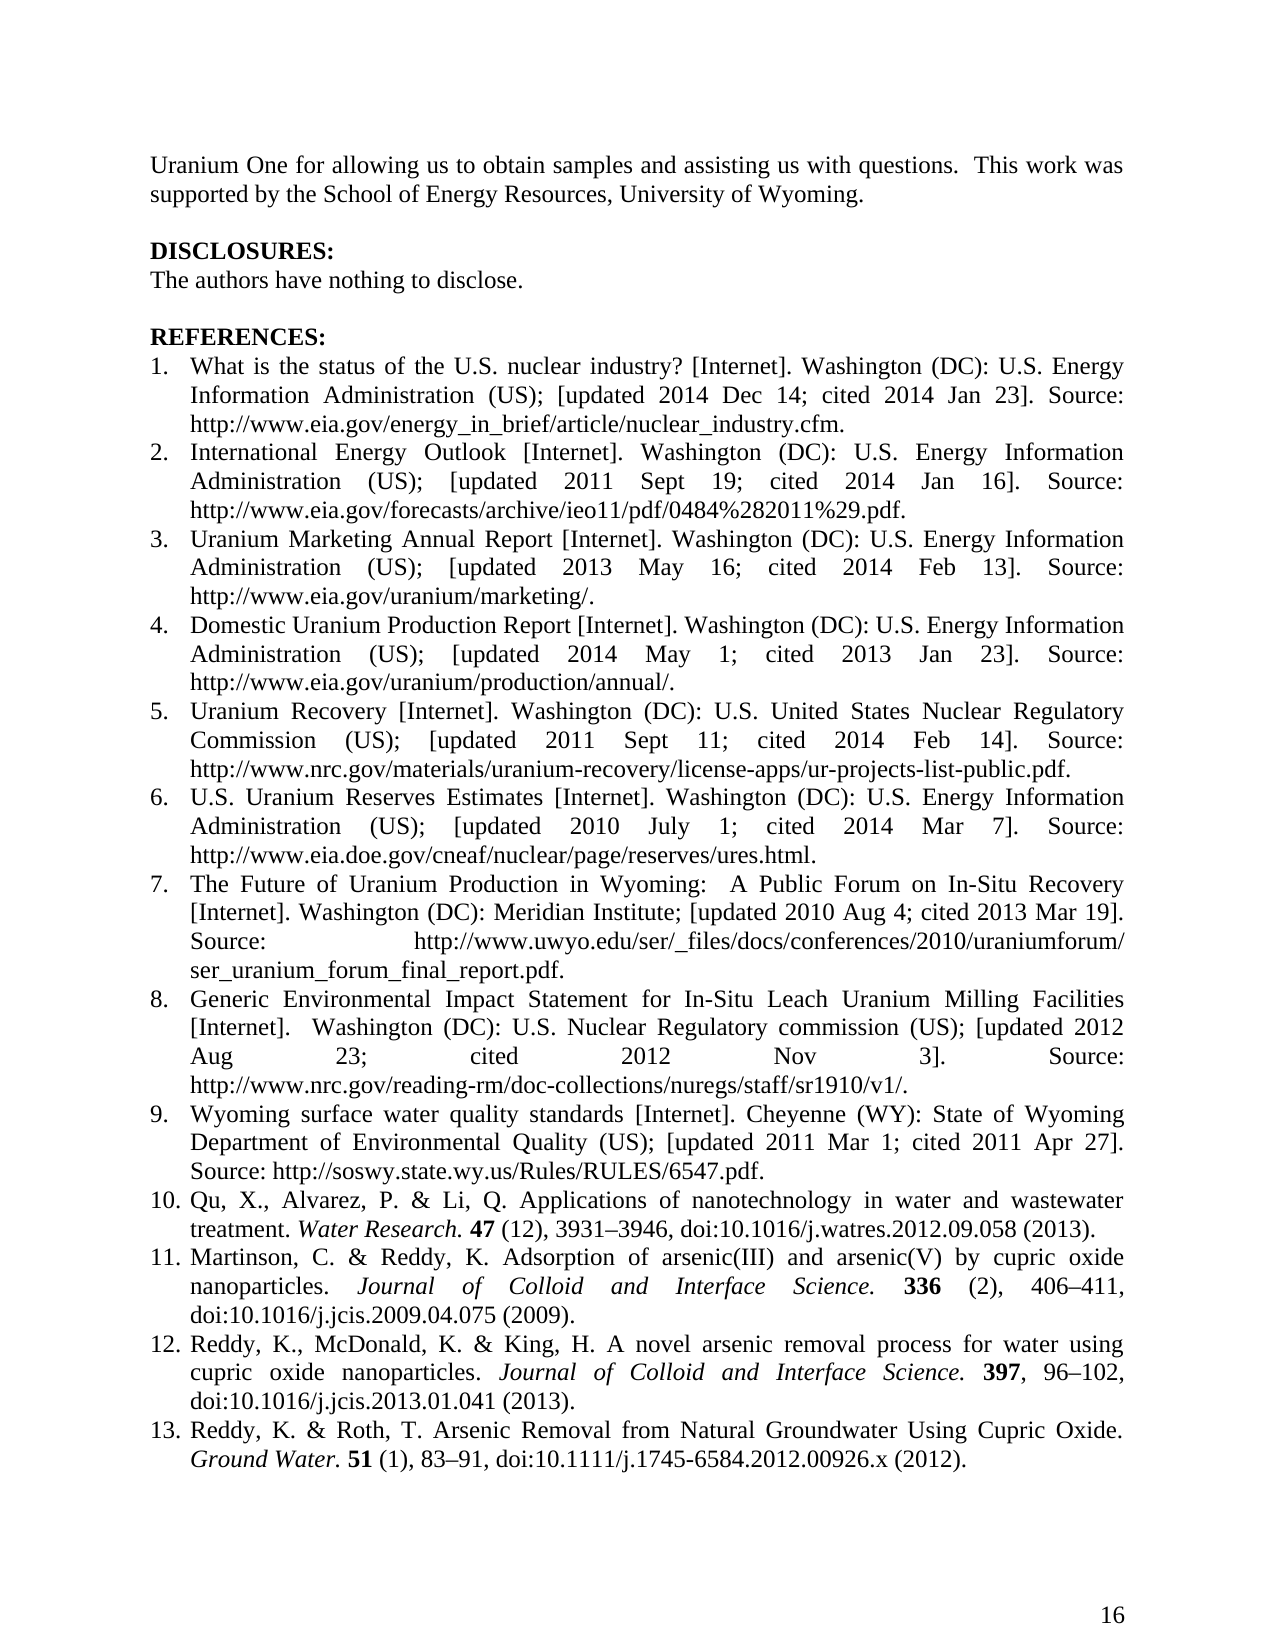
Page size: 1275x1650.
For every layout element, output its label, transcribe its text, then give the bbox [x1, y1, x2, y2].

text The authors have nothing to disclose. [150, 265, 1125, 294]
text 10. Qu, X., Alvarez, P. & Li, Q. Applications of nanotechnology in water and wastewater treatment. Water Research. 47 (12), 3931–3946, doi:10.1016/j.watres.2012.09.058 (2013). [150, 1185, 1125, 1242]
text REFERENCES: [150, 322, 1125, 351]
text 12. Reddy, K., McDonald, K. & King, H. A novel arsenic removal process for water using cupric oxide nanoparticles. Journal of Colloid and Interface Science. 397, 96–102, doi:10.1016/j.jcis.2013.01.041 (2013). [150, 1329, 1125, 1415]
text 4. Domestic Uranium Production Report [Internet]. Washington (DC): U.S. Energy Information Administration (US); [updated 2014 May 1; cited 2013 Jan 23]. Source: http://www.eia.gov/uranium/production/annual/. [150, 610, 1125, 696]
text 13. Reddy, K. & Roth, T. Arsenic Removal from Natural Groundwater Using Cupric Oxide. Ground Water. 51 (1), 83–91, doi:10.1111/j.1745-6584.2012.00926.x (2012). [150, 1415, 1125, 1472]
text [150, 150, 1125, 207]
text 5. Uranium Recovery [Internet]. Washington (DC): U.S. United States Nuclear Regulatory Commission (US); [updated 2011 Sept 11; cited 2014 Feb 14]. Source: http://www.nrc.gov/materials/uranium-recovery/license-apps/ur-projects-list-public.pdf. [150, 696, 1125, 782]
text DISCLOSURES: [150, 236, 1125, 265]
text 1. What is the status of the U.S. nuclear industry? [Internet]. Washington (DC): U.S. Energy Information Administration (US); [updated 2014 Dec 14; cited 2014 Jan 23]. Source: http://www.eia.gov/energy_in_brief/article/nuclear_industry.cfm. [150, 351, 1125, 437]
text 2. International Energy Outlook [Internet]. Washington (DC): U.S. Energy Information Administration (US); [updated 2011 Sept 19; cited 2014 Jan 16]. Source: http://www.eia.gov/forecasts/archive/ieo11/pdf/0484%282011%29.pdf. [150, 437, 1125, 524]
text 8. Generic Environmental Impact Statement for In-Situ Leach Uranium Milling Facilities [Internet]. Washington (DC): U.S. Nuclear Regulatory commission (US); [updated 2012 Aug 23; cited 2012 Nov 3]. Source: http://www.nrc.gov/reading-rm/doc-collections/nuregs/staff/sr1910/v1/. [150, 984, 1125, 1099]
text 11. Martinson, C. & Reddy, K. Adsorption of arsenic(III) and arsenic(V) by cupric oxide nanoparticles. Journal of Colloid and Interface Science. 336 (2), 406–411, doi:10.1016/j.jcis.2009.04.075 (2009). [150, 1242, 1125, 1329]
text 3. Uranium Marketing Annual Report [Internet]. Washington (DC): U.S. Energy Information Administration (US); [updated 2013 May 16; cited 2014 Feb 13]. Source: http://www.eia.gov/uranium/marketing/. [150, 524, 1125, 610]
text 9. Wyoming surface water quality standards [Internet]. Cheyenne (WY): State of Wyoming Department of Environmental Quality (US); [updated 2011 Mar 1; cited 2011 Apr 27]. Source: http://soswy.state.wy.us/Rules/RULES/6547.pdf. [150, 1099, 1125, 1185]
text 7. The Future of Uranium Production in Wyoming: A Public Forum on In-Situ Recovery [Internet]. Washington (DC): Meridian Institute; [updated 2010 Aug 4; cited 2013 Mar 19]. Source: http://www.uwyo.edu/ser/_files/docs/conferences/2010/uraniumforum/ser_uranium_forum_final_report.pdf. [150, 869, 1125, 984]
text 6. U.S. Uranium Reserves Estimates [Internet]. Washington (DC): U.S. Energy Information Administration (US); [updated 2010 July 1; cited 2014 Mar 7]. Source: http://www.eia.doe.gov/cneaf/nuclear/page/reserves/ures.html. [150, 782, 1125, 869]
